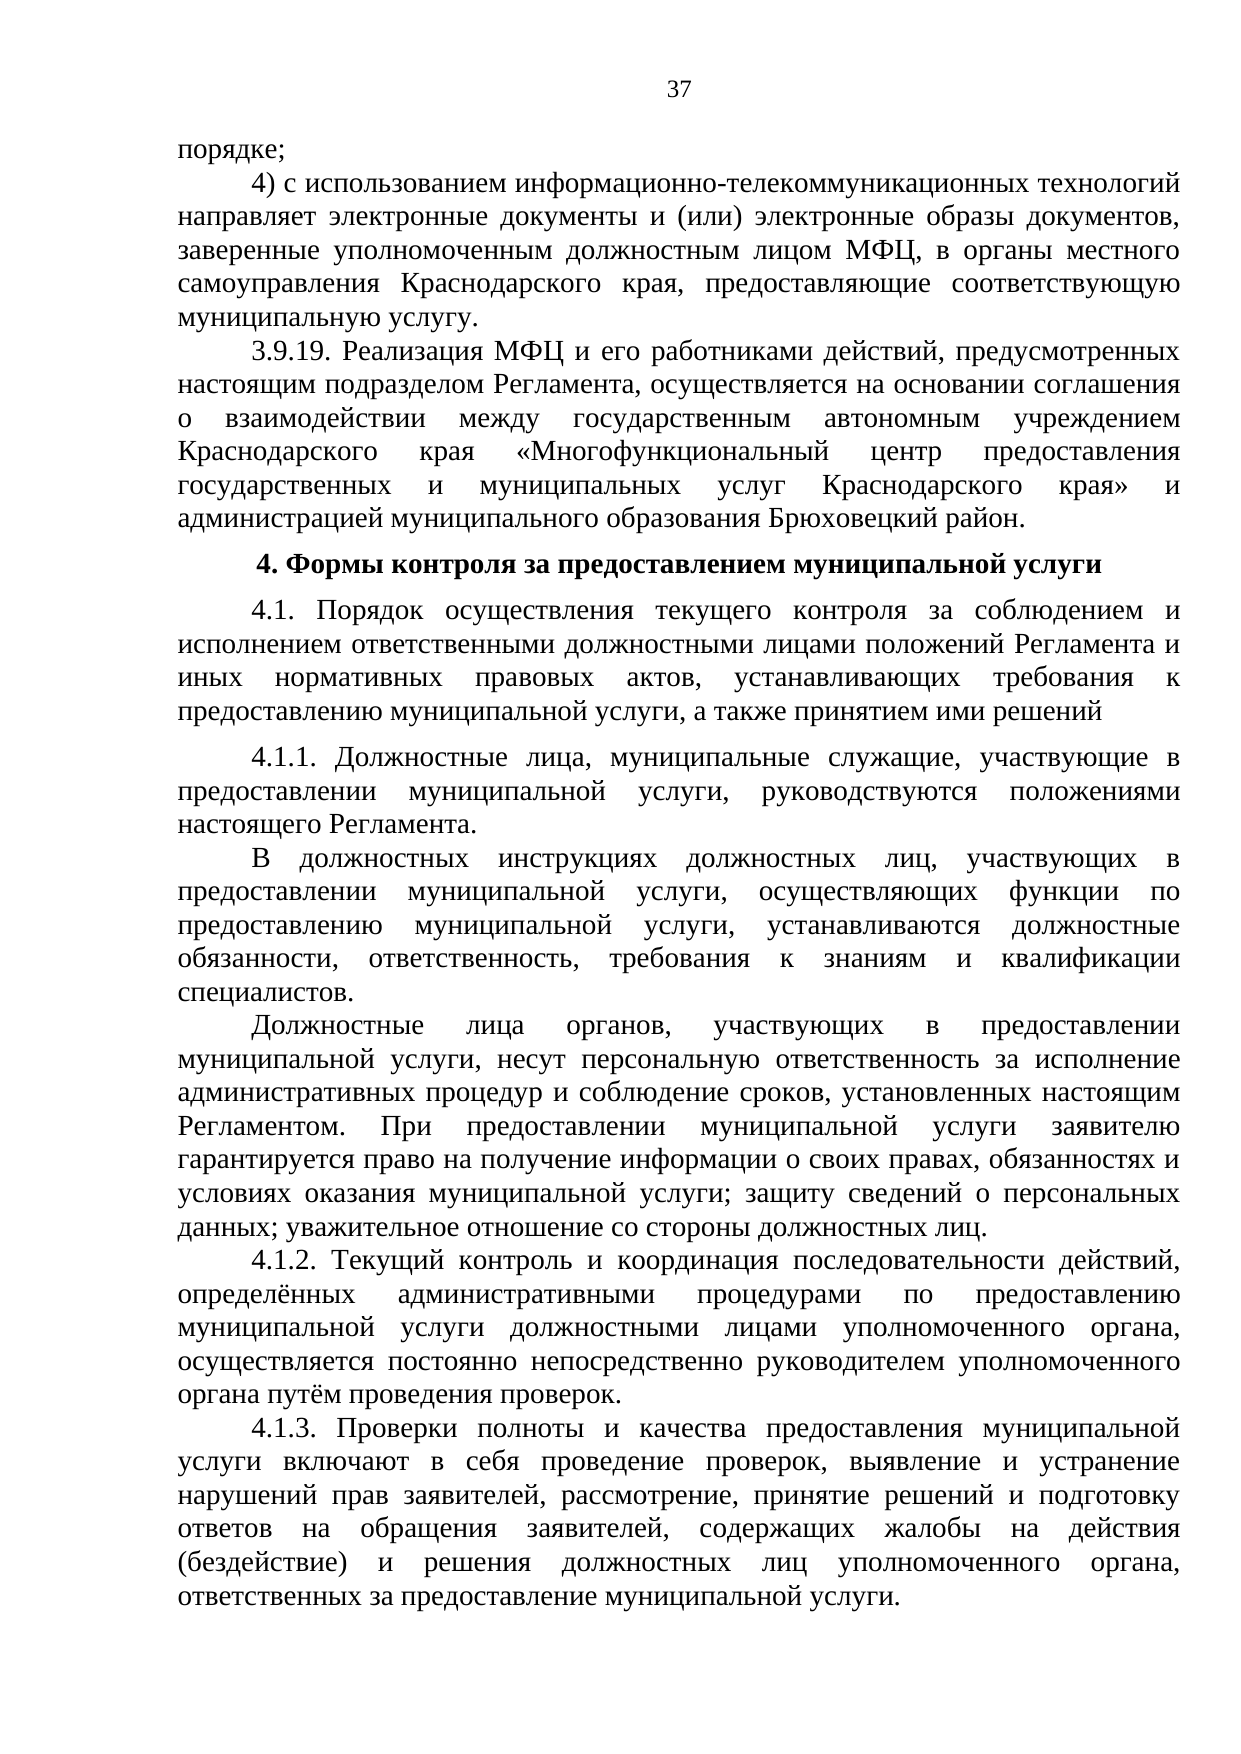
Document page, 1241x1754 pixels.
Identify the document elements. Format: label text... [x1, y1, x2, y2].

text 4.1.2. Текущий контроль и координация последовательности действий, определённых административными процедурами по предоставлению муниципальной услуги должностными лицами уполномоченного органа, осуществляется постоянно непосредственно руководителем уполномоченного органа путём проведения проверок. [177, 1242, 1181, 1410]
text 4.1. Порядок осуществления текущего контроля за соблюдением и исполнением ответственными должностными лицами положений Регламента и иных нормативных правовых актов, устанавливающих требования к предоставлению муниципальной услуги, а также принятием ими решений [177, 592, 1181, 727]
text В должностных инструкциях должностных лиц, участвующих в предоставлении муниципальной услуги, осуществляющих функции по предоставлению муниципальной услуги, устанавливаются должностные обязанности, ответственность, требования к знаниям и квалификации специалистов. [177, 840, 1181, 1007]
text 4) с использованием информационно-телекоммуникационных технологий направляет электронные документы и (или) электронные образы документов, заверенные уполномоченным должностным лицом МФЦ, в органы местного самоуправления Краснодарского края, предоставляющие соответствующую муниципальную услугу. [177, 165, 1181, 333]
text 4.1.3. Проверки полноты и качества предоставления муниципальной услуги включают в себя проведение проверок, выявление и устранение нарушений прав заявителей, рассмотрение, принятие решений и подготовку ответов на обращения заявителей, содержащих жалобы на действия (бездействие) и решения должностных лиц уполномоченного органа, ответственных за предоставление муниципальной услуги. [177, 1410, 1181, 1611]
text Должностные лица органов, участвующих в предоставлении муниципальной услуги, несут персональную ответственность за исполнение административных процедур и соблюдение сроков, установленных настоящим Регламентом. При предоставлении муниципальной услуги заявителю гарантируется право на получение информации о своих правах, обязанностях и условиях оказания муниципальной услуги; защиту сведений о персональных данных; уважительное отношение со стороны должностных лиц. [177, 1007, 1181, 1242]
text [177, 131, 1181, 165]
text 3.9.19. Реализация МФЦ и его работниками действий, предусмотренных настоящим подразделом Регламента, осуществляется на основании соглашения о взаимодействии между государственным автономным учреждением Краснодарского края «Многофункциональный центр предоставления государственных и муниципальных услуг Краснодарского края» и администрацией муниципального образования Брюховецкий район. [177, 333, 1181, 534]
text 4. Формы контроля за предоставлением муниципальной услуги [177, 546, 1181, 580]
text 4.1.1. Должностные лица, муниципальные служащие, участвующие в предоставлении муниципальной услуги, руководствуются положениями настоящего Регламента. [177, 739, 1181, 840]
